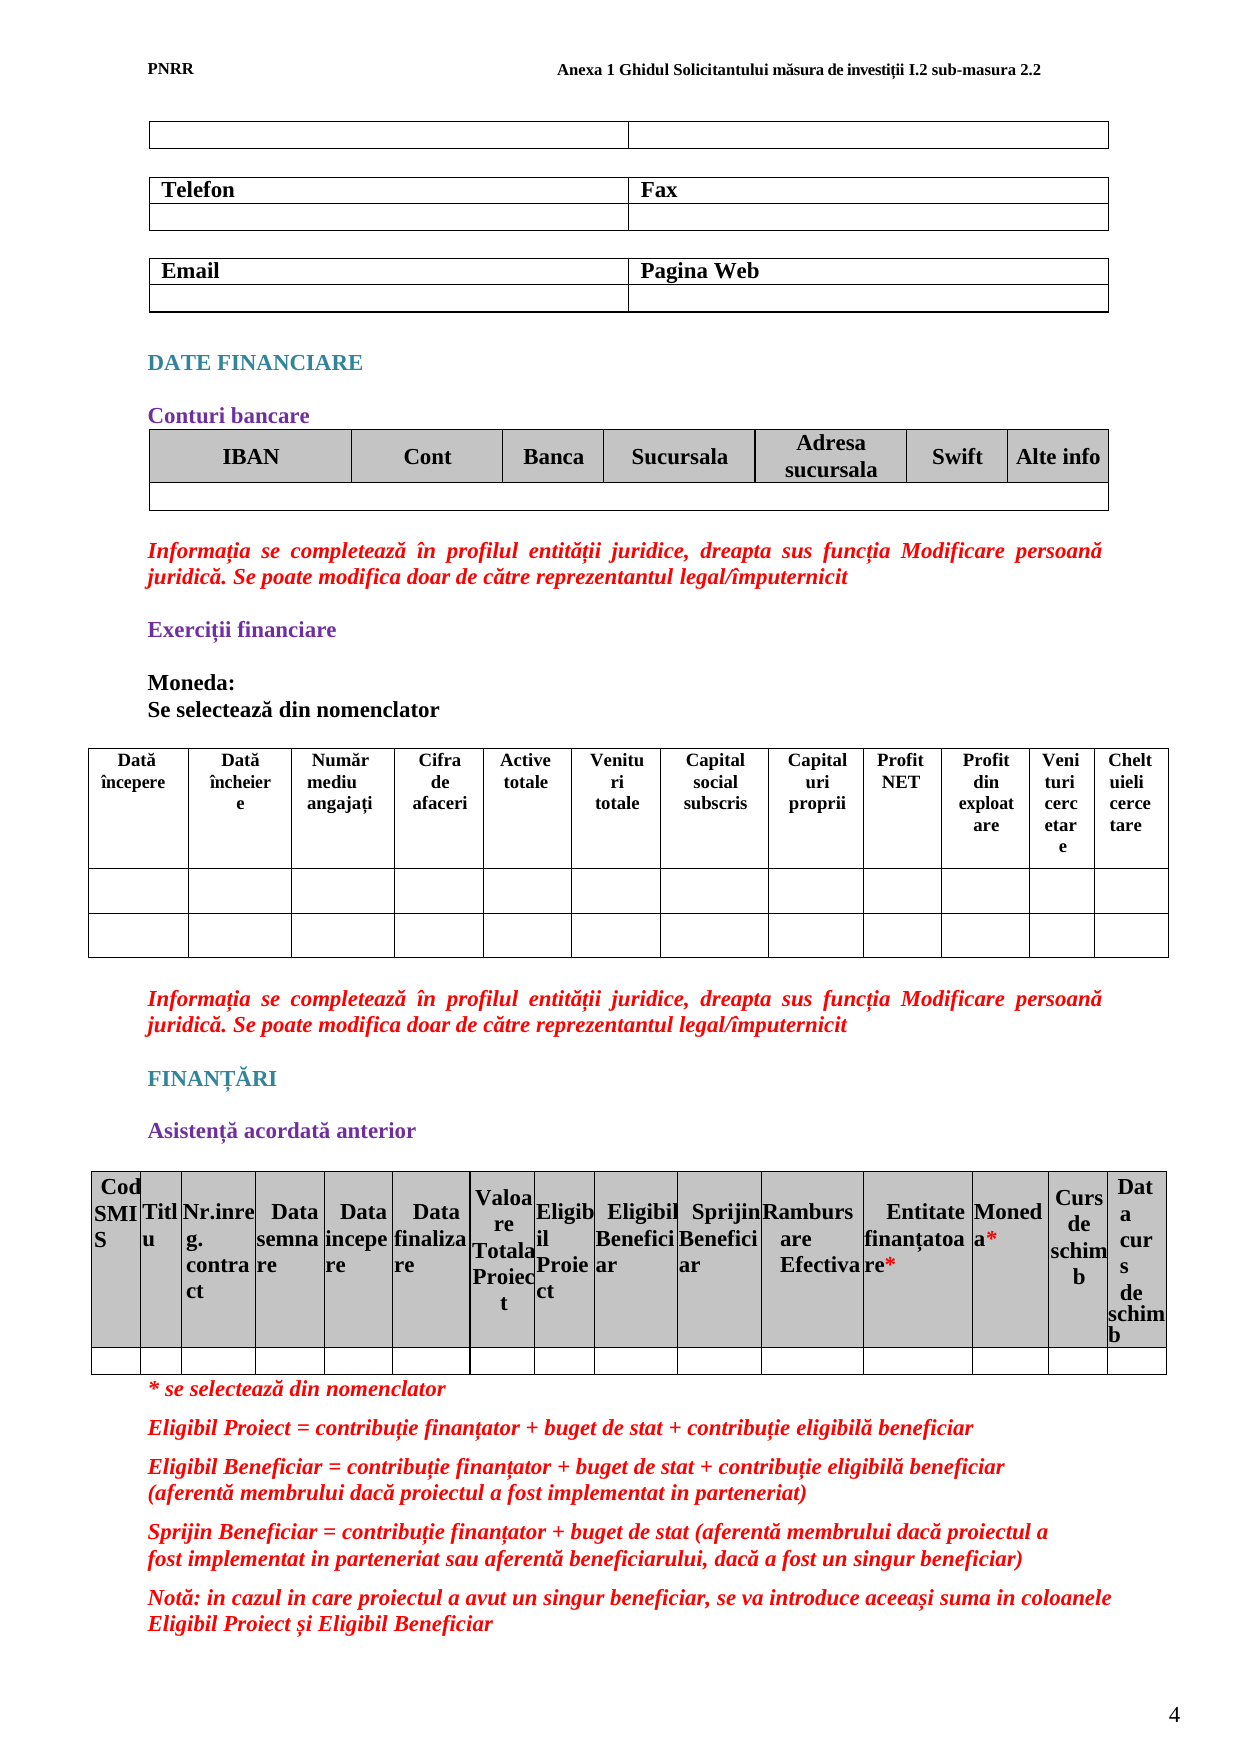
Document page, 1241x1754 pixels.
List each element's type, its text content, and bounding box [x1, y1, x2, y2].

table_header Capital social subscris [661, 749, 768, 868]
table_cell [535, 1348, 594, 1374]
subtitle Exerciții financiare Moneda: [147, 595, 338, 701]
table_cell [864, 1348, 972, 1374]
table_cell [92, 1348, 140, 1374]
table_cell [1030, 914, 1094, 957]
table_header Chelt uieli cerce tare [1095, 749, 1168, 868]
table_cell [1049, 1348, 1107, 1374]
table_cell [1095, 869, 1168, 913]
table_cell [661, 914, 768, 957]
table_header Email [150, 259, 628, 284]
table_header Cont [352, 430, 502, 482]
table_cell [942, 869, 1029, 913]
table_cell [572, 869, 660, 913]
table_header Alte info [1008, 430, 1108, 482]
table_header Curs de schimb [1049, 1172, 1107, 1347]
table_header Cifra de afaceri [395, 749, 483, 868]
table_header Data semnare [256, 1172, 324, 1347]
text Eligibil Proiect = contribuție finanțator + buget de stat + contribuție eligibilă beneficiar [147, 1414, 1180, 1441]
table_cell [1095, 914, 1168, 957]
table_cell [484, 869, 571, 913]
table_header Venitu ri totale [572, 749, 660, 868]
table_header Valoare Totala Proiect [471, 1172, 534, 1347]
table_cell [942, 914, 1029, 957]
table_header Data finalizare [393, 1172, 469, 1347]
table_header Sucursala [604, 430, 754, 482]
table_header Fax [629, 178, 1108, 203]
table_cell [595, 1348, 677, 1374]
table_header Număr mediu angajați [292, 749, 394, 868]
table_cell [1030, 869, 1094, 913]
table_header Profit din exploat are [942, 749, 1029, 868]
table_cell [150, 483, 1108, 510]
text Sprijin Beneficiar = contribuție finanțator + buget de stat (aferentă membrului dacă proiectul a fost implementat in parteneriat sau aferentă beneficiarului, dacă a fost un singur beneficiar) [147, 1518, 1091, 1571]
table_header Titlu [141, 1172, 181, 1347]
text Conturi bancare [147, 402, 1180, 428]
subtitle * se selectează din nomenclator [147, 1375, 1180, 1402]
table_cell [769, 869, 863, 913]
table_cell [661, 869, 768, 913]
table_cell [292, 914, 394, 957]
table_header Dată începere [89, 749, 188, 868]
table_header Eligibil Proiect [535, 1172, 594, 1347]
table_cell [572, 914, 660, 957]
table_cell [484, 914, 571, 957]
subtitle DATE FINANCIARE [147, 349, 1180, 376]
table_cell [395, 914, 483, 957]
table_header Nr.inreg. contract [182, 1172, 255, 1347]
table_cell [864, 869, 941, 913]
table_cell [150, 285, 628, 311]
table_header Data curs de schimb [1108, 1172, 1166, 1347]
table_header Swift [907, 430, 1007, 482]
subtitle Eligibil Beneficiar = contribuție finanțator + buget de stat + contribuție eligibilă beneficiar (aferentă membrului dacă proiectul a fost implementat in parteneriat) [147, 1453, 1099, 1506]
table_cell [393, 1348, 469, 1374]
table_cell [629, 204, 1108, 230]
table_header Cod SMIS [92, 1172, 140, 1347]
table_cell [182, 1348, 255, 1374]
table_header Profit NET [864, 749, 941, 868]
table_header Active totale [484, 749, 571, 868]
table_header Eligibil Beneficiar [595, 1172, 677, 1347]
table_header Moneda* [973, 1172, 1048, 1347]
table_cell [256, 1348, 324, 1374]
table_header Entitate finanțatoare* [864, 1172, 972, 1347]
subtitle FINANȚĂRI [147, 1065, 1180, 1091]
table_header Banca [503, 430, 603, 482]
table_cell [629, 122, 1108, 148]
text Informația se completează în profilul entității juridice, dreapta sus funcția Modificare persoană juridică. Se poate modifica doar de către reprezentantul legal/împuternicit [147, 985, 1149, 1037]
table_header Rambursare Efectiva [762, 1172, 863, 1347]
table_cell [1108, 1348, 1166, 1374]
table_cell [189, 914, 291, 957]
table_cell [325, 1348, 392, 1374]
text Asistență acordată anterior [147, 1118, 1180, 1144]
table_header Capitaluri proprii [769, 749, 863, 868]
table_header Adresa sucursala [756, 430, 906, 482]
table_cell [864, 914, 941, 957]
table_cell [973, 1348, 1048, 1374]
table_cell [471, 1348, 534, 1374]
table_header Data incepere [325, 1172, 392, 1347]
table_cell [769, 914, 863, 957]
table_cell [762, 1348, 863, 1374]
table_cell [629, 285, 1108, 311]
table_cell [150, 204, 628, 230]
table_header Pagina Web [629, 259, 1108, 284]
table_header Sprijin Beneficiar [678, 1172, 761, 1347]
table_cell [89, 869, 188, 913]
table_header Dată încheier e [189, 749, 291, 868]
text Informația se completează în profilul entității juridice, dreapta sus funcția Modificare persoană juridică. Se poate modifica doar de către reprezentantul legal/împuternicit [147, 537, 1149, 590]
table_cell [150, 122, 628, 148]
table_header Telefon [150, 178, 628, 203]
table_header Veni turi cerc etar e [1030, 749, 1094, 868]
text Se selectează din nomenclator [147, 701, 1180, 721]
table_cell [292, 869, 394, 913]
table_header IBAN [150, 430, 351, 482]
text Notă: in cazul in care proiectul a avut un singur beneficiar, se va introduce aceeași suma in coloanele Eligibil Proiect și Eligibil Beneficiar [147, 1583, 1149, 1636]
table_cell [395, 869, 483, 913]
table_cell [189, 869, 291, 913]
table_cell [89, 914, 188, 957]
table_cell [678, 1348, 761, 1374]
table_cell [141, 1348, 181, 1374]
